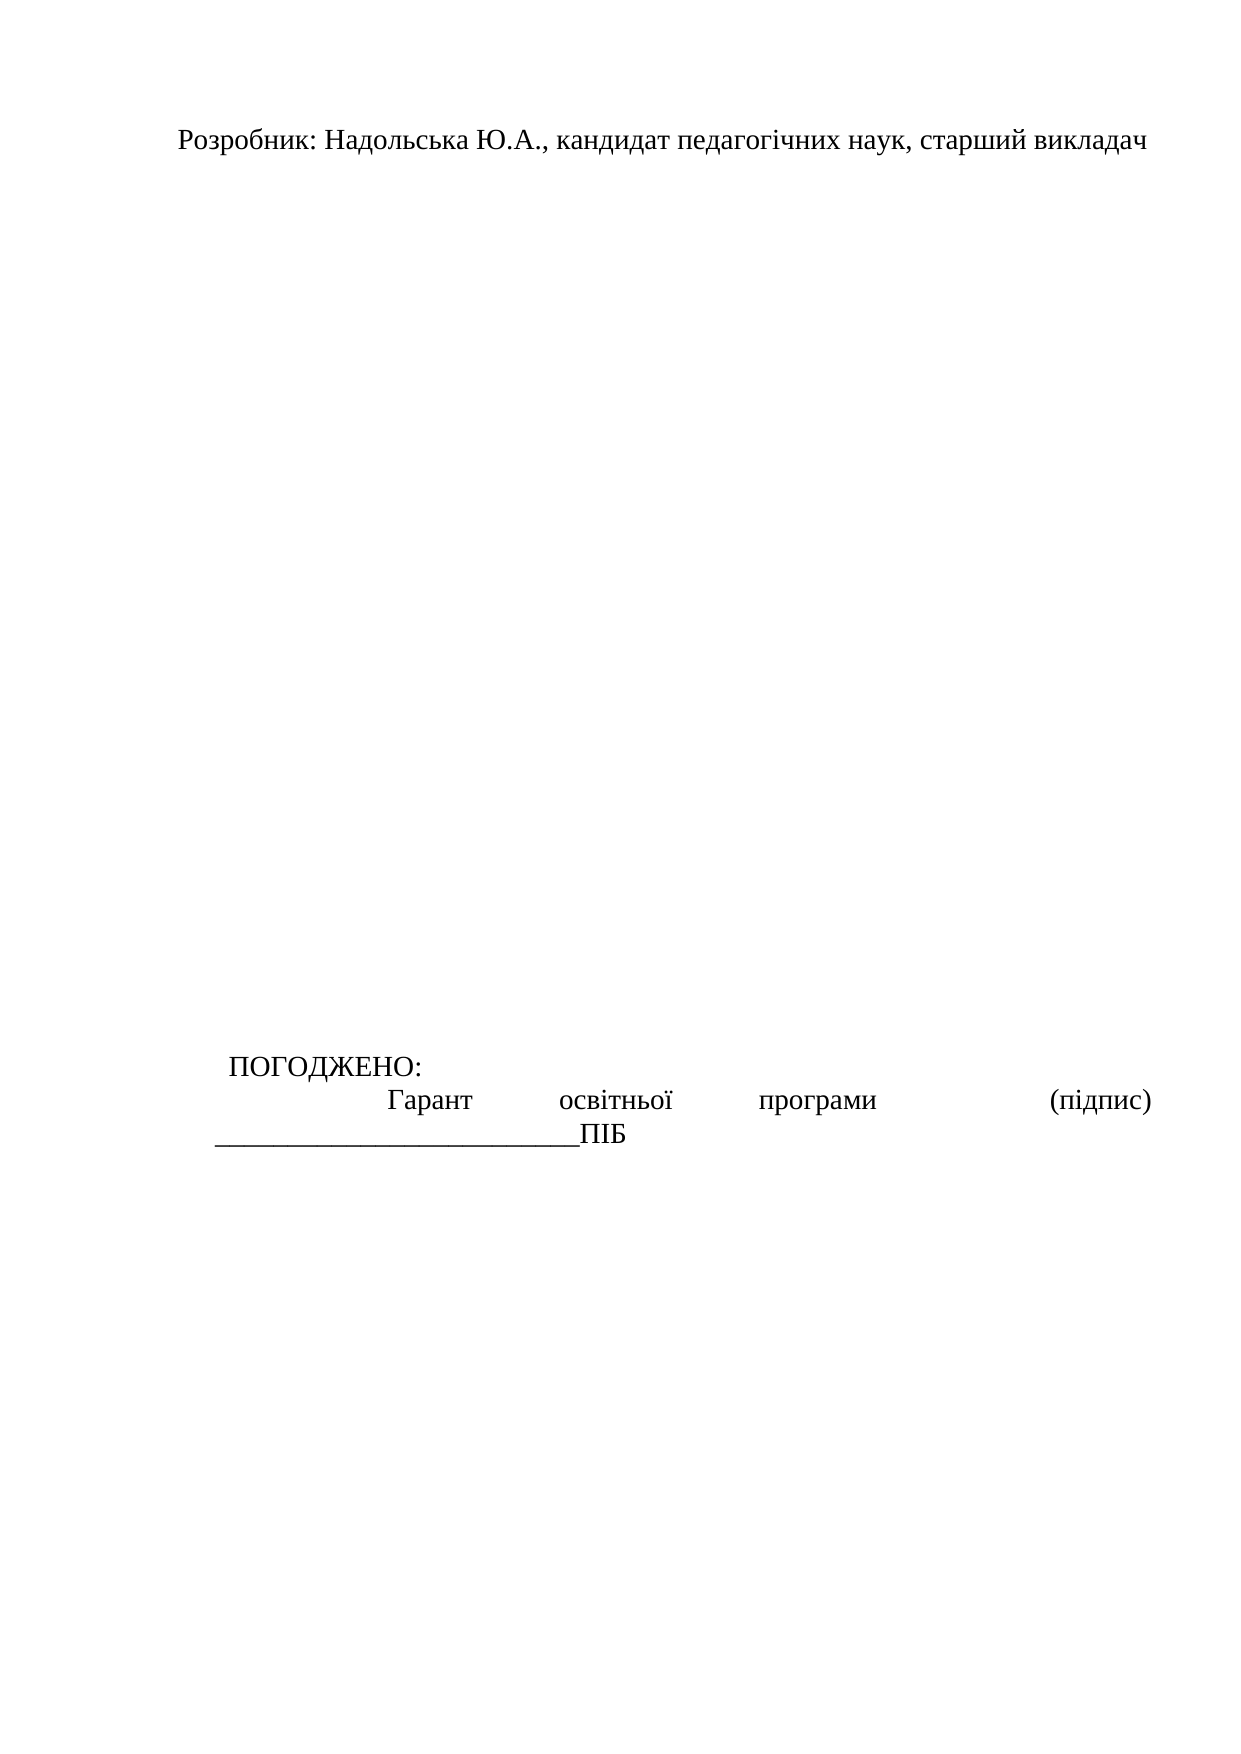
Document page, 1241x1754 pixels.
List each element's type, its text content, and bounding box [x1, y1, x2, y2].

text ПОГОДЖЕНО: [177, 1049, 1152, 1082]
subtitle Розробник: Надольська Ю.А., кандидат педагогічних наук, старший викладач [177, 122, 1152, 156]
text Гарант освітньої програми (підпис) _________________________ПІБ [215, 1082, 1152, 1149]
